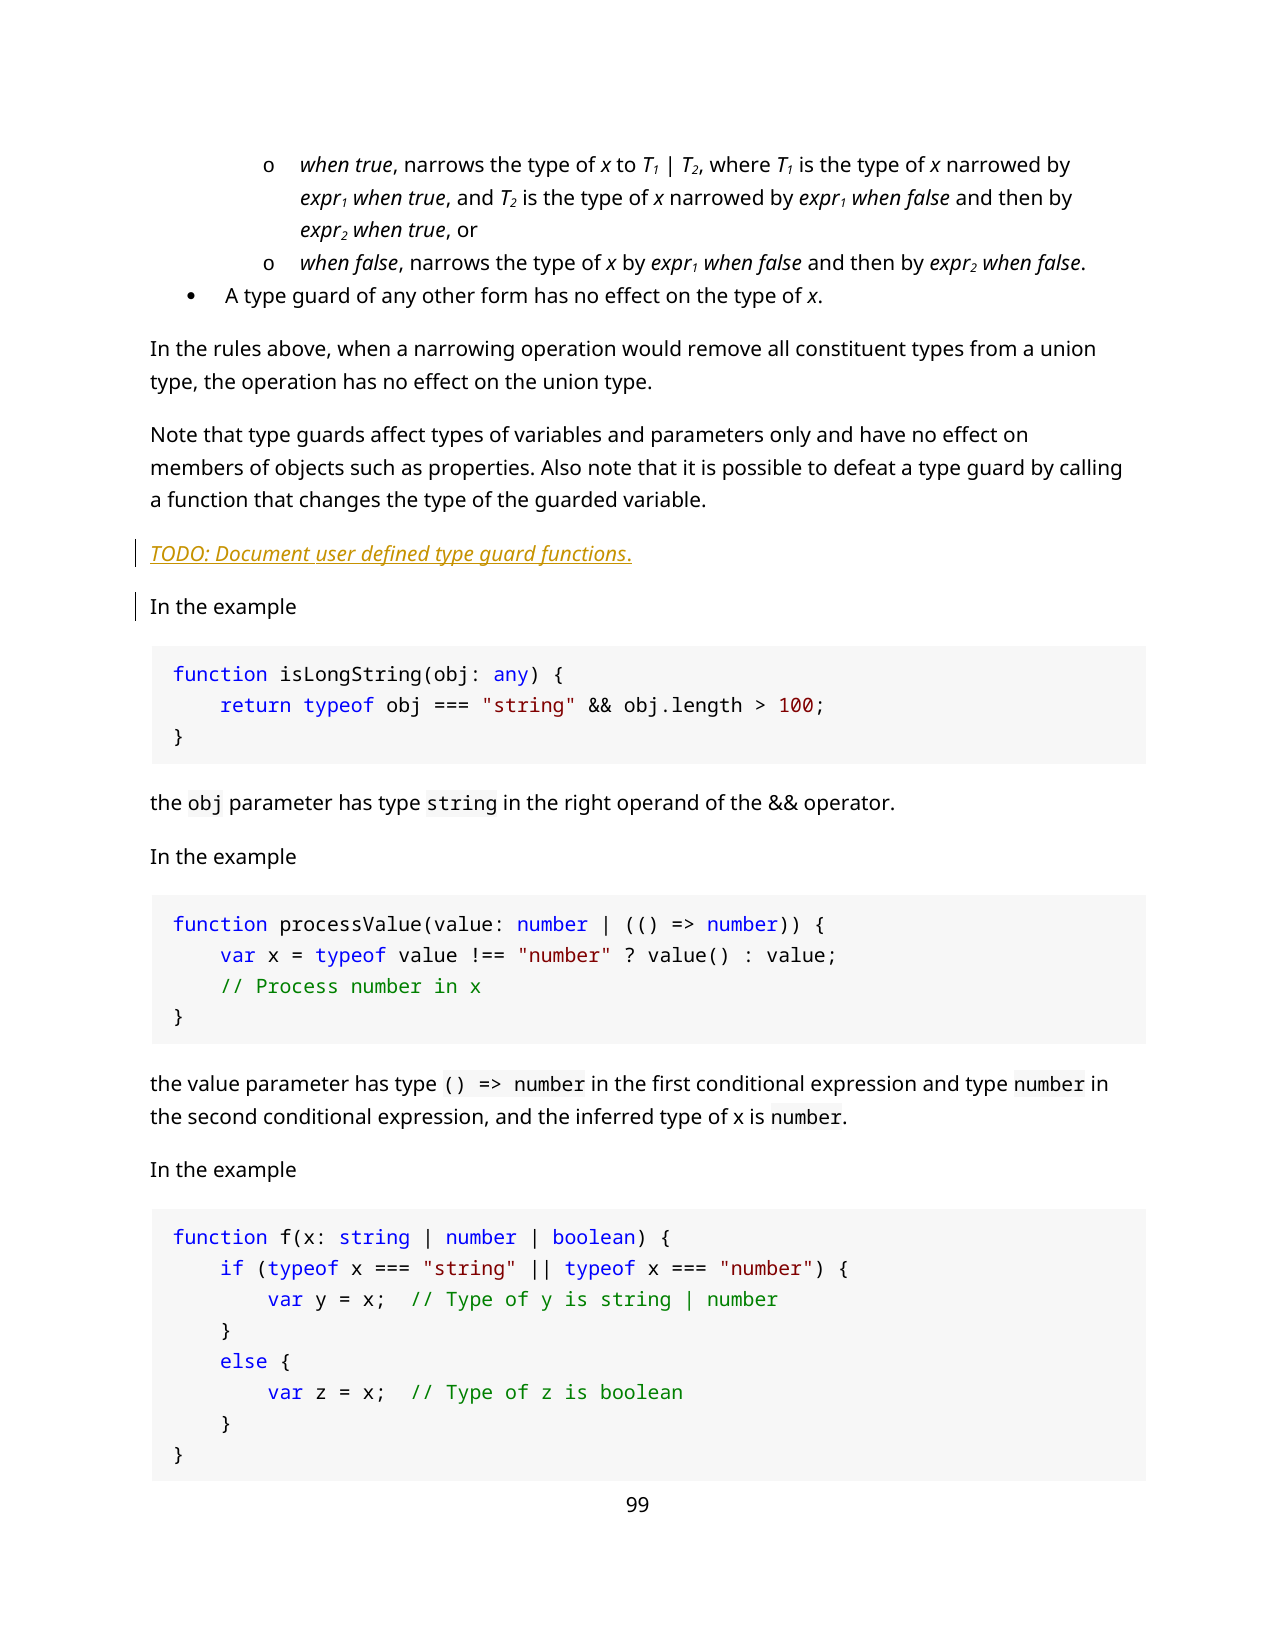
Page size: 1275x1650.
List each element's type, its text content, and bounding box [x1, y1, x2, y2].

text function isLongString(obj: any) { return typeof obj === "string" && obj.length > 100; } [164, 658, 1133, 751]
text function processValue(value: number | (() => number)) { var x = typeof value !== "number" ? value() : value; // Process number in x } [164, 908, 1133, 1032]
text In the example [150, 842, 1125, 870]
list when false, narrows the type of x by expr1 when false and then by expr2 when false. [262, 248, 1125, 276]
text In the example [150, 592, 1125, 621]
text the obj parameter has type string in the right operand of the && operator. [150, 788, 1125, 817]
text In the rules above, when a narrowing operation would remove all constituent types from a union type, the operation has no effect on the union type. [150, 334, 1125, 395]
text function f(x: string | number | boolean) { if (typeof x === "string" || typeof x === "number") { var y = x; // Type of y is string | number } else { var z = x; // Type of z is boolean } } [164, 1221, 1133, 1469]
list when true, narrows the type of x to T1 | T2, where T1 is the type of x narrowed by expr1 when true, and T2 is the type of x narrowed by expr1 when false and then by expr2 when true, or [262, 150, 1125, 244]
text the value parameter has type () => number in the first conditional expression and type number in the second conditional expression, and the inferred type of x is number. [150, 1069, 1125, 1130]
text In the example [150, 1155, 1125, 1184]
text Note that type guards affect types of variables and parameters only and have no effect on members of objects such as properties. Also note that it is possible to defeat a type guard by calling a function that changes the type of the guarded variable. [150, 420, 1125, 514]
list A type guard of any other form has no effect on the type of x. [187, 281, 1125, 309]
